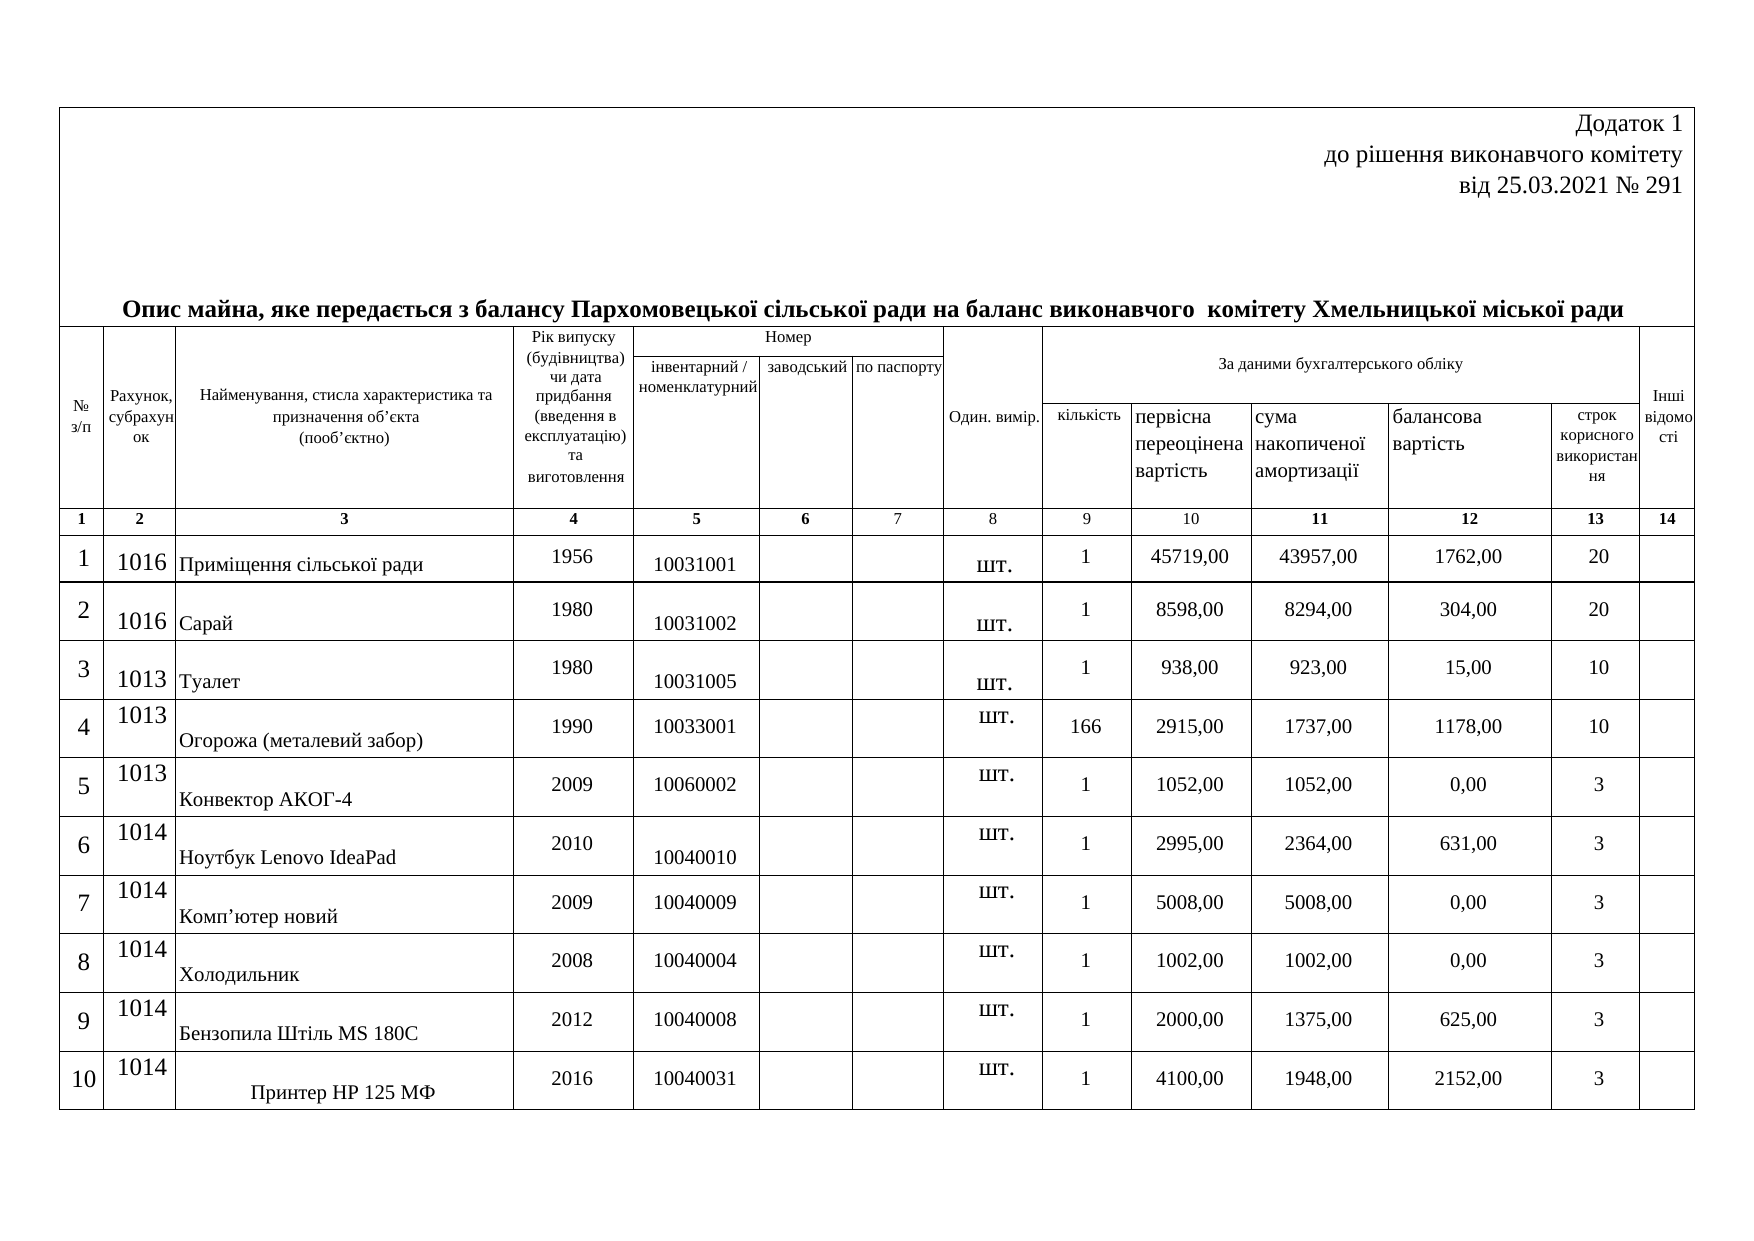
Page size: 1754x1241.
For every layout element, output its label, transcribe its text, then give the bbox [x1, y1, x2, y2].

table_cell [1640, 817, 1694, 874]
table_cell шт. [944, 536, 1042, 581]
table_cell [1640, 583, 1694, 640]
table_cell 5008,00 [1252, 876, 1388, 933]
table_cell 1375,00 [1252, 993, 1388, 1051]
table_cell [760, 876, 852, 933]
table_cell 3 [60, 641, 103, 699]
table_cell 625,00 [1389, 993, 1551, 1051]
table_cell [853, 934, 943, 992]
table_cell № з/п [60, 327, 103, 508]
table_cell 1014 [104, 876, 175, 933]
table_cell 1 [1043, 758, 1131, 816]
table_cell 2010 [514, 817, 633, 874]
table_cell 8294,00 [1252, 583, 1388, 640]
table_cell 1 [1043, 641, 1131, 699]
table_cell 5 [60, 758, 103, 816]
table_cell 1002,00 [1132, 934, 1251, 992]
table_cell Огорожа (металевий забор) [176, 700, 513, 757]
table_cell 631,00 [1389, 817, 1551, 874]
table_cell 1052,00 [1132, 758, 1251, 816]
table_cell шт. [944, 641, 1042, 699]
table_cell 2 [60, 583, 103, 640]
table_cell 2012 [514, 993, 633, 1051]
table_cell 3 [1552, 758, 1639, 816]
table_cell 1014 [104, 817, 175, 874]
table_cell 45719,00 [1132, 536, 1251, 581]
table_cell 3 [1552, 876, 1639, 933]
table_cell 1 [60, 509, 103, 535]
table_cell 1016 [104, 583, 175, 640]
table_cell 10040009 [634, 876, 759, 933]
table_cell 10031001 [634, 536, 759, 581]
table_cell 5 [634, 509, 759, 535]
table_cell 2915,00 [1132, 700, 1251, 757]
table_cell 1737,00 [1252, 700, 1388, 757]
table_cell 2009 [514, 758, 633, 816]
table_cell 1956 [514, 536, 633, 581]
table_cell шт. [944, 583, 1042, 640]
table_cell 1 [1043, 993, 1131, 1051]
table_cell 1016 [104, 536, 175, 581]
table_cell 7 [60, 876, 103, 933]
table_cell 166 [1043, 700, 1131, 757]
table_cell Сарай [176, 583, 513, 640]
table_cell шт. [944, 876, 1042, 933]
table_cell [1640, 876, 1694, 933]
table_cell 10 [1552, 641, 1639, 699]
table_cell За даними бухгалтерського обліку [1043, 327, 1639, 403]
table_cell 3 [1552, 1052, 1639, 1109]
table_cell Один. вимір. [944, 327, 1042, 508]
table_cell [853, 583, 943, 640]
table_cell 2009 [514, 876, 633, 933]
table_cell 10031005 [634, 641, 759, 699]
table_cell [1640, 700, 1694, 757]
table_cell Туалет [176, 641, 513, 699]
table_cell 2152,00 [1389, 1052, 1551, 1109]
table_cell 2364,00 [1252, 817, 1388, 874]
table_cell 1 [1043, 1052, 1131, 1109]
table_cell Рік випуску (будівництва) чи дата придбання (введення в експлуатацію) та виготовлення [514, 327, 633, 508]
table_cell 1 [60, 536, 103, 581]
table_cell Бензопила Штіль МS 180С [176, 993, 513, 1051]
table_cell 1014 [104, 993, 175, 1051]
table_cell 0,00 [1389, 758, 1551, 816]
table_cell балансова вартість [1389, 404, 1551, 508]
table_cell Конвектор АКОГ-4 [176, 758, 513, 816]
table_cell Найменування, стисла характеристика та призначення об’єкта (пооб’єктно) [176, 327, 513, 508]
table_cell 3 [1552, 817, 1639, 874]
table_cell 8 [60, 934, 103, 992]
table_cell 1052,00 [1252, 758, 1388, 816]
table_cell 15,00 [1389, 641, 1551, 699]
table_cell 0,00 [1389, 876, 1551, 933]
table_cell первісна переоцінена вартість [1132, 404, 1251, 508]
table_cell 1 [1043, 876, 1131, 933]
table_cell [1640, 641, 1694, 699]
table_cell 1 [1043, 934, 1131, 992]
table_cell [853, 993, 943, 1051]
table_cell 11 [1252, 509, 1388, 535]
table_cell заводський [760, 357, 852, 508]
table_cell шт. [944, 700, 1042, 757]
table_cell 2008 [514, 934, 633, 992]
table_cell [853, 876, 943, 933]
table_cell [853, 817, 943, 874]
table_cell 304,00 [1389, 583, 1551, 640]
table_cell шт. [944, 1052, 1042, 1109]
table_cell [760, 934, 852, 992]
table_cell строк корисного використання [1552, 404, 1639, 508]
table_cell [853, 758, 943, 816]
table_cell 938,00 [1132, 641, 1251, 699]
table_cell шт. [944, 817, 1042, 874]
table_cell [760, 700, 852, 757]
table_cell [760, 536, 852, 581]
table_cell [760, 641, 852, 699]
table_cell Ноутбук Lenovo IdeaPad [176, 817, 513, 874]
table_cell 10 [60, 1052, 103, 1109]
table_cell [760, 583, 852, 640]
table_cell 1013 [104, 641, 175, 699]
table_cell 1013 [104, 700, 175, 757]
table_cell сума накопиченої амортизації [1252, 404, 1388, 508]
table_cell 4 [60, 700, 103, 757]
table_cell 10040004 [634, 934, 759, 992]
table_cell 9 [1043, 509, 1131, 535]
table_cell [1640, 758, 1694, 816]
table_cell 7 [853, 509, 943, 535]
table_cell 6 [760, 509, 852, 535]
table_cell 20 [1552, 536, 1639, 581]
table_cell 1014 [104, 1052, 175, 1109]
table_cell 2000,00 [1132, 993, 1251, 1051]
table_cell 2995,00 [1132, 817, 1251, 874]
table_cell 5008,00 [1132, 876, 1251, 933]
table_cell 4 [514, 509, 633, 535]
table_cell [853, 536, 943, 581]
table_cell Інші відомості [1640, 327, 1694, 508]
table_cell 14 [1640, 509, 1694, 535]
table_cell 0,00 [1389, 934, 1551, 992]
table_cell 3 [1552, 993, 1639, 1051]
table_cell 10 [1552, 700, 1639, 757]
table_cell 1002,00 [1252, 934, 1388, 992]
table_cell 1013 [104, 758, 175, 816]
table_cell 1 [1043, 583, 1131, 640]
table_cell 923,00 [1252, 641, 1388, 699]
table_cell [853, 700, 943, 757]
table_cell [760, 993, 852, 1051]
table_cell 43957,00 [1252, 536, 1388, 581]
table_cell 6 [60, 817, 103, 874]
table_cell інвентарний / номенклатурний [634, 357, 759, 508]
table_cell Приміщення сільської ради [176, 536, 513, 581]
table_cell 1762,00 [1389, 536, 1551, 581]
table_cell 10 [1132, 509, 1251, 535]
table_cell Принтер НР 125 МФ [176, 1052, 513, 1109]
table_cell 2016 [514, 1052, 633, 1109]
table_cell 1980 [514, 641, 633, 699]
table_cell 1014 [104, 934, 175, 992]
table_cell 10040008 [634, 993, 759, 1051]
table_cell по паспорту [853, 357, 943, 508]
table_cell Номер [634, 327, 943, 356]
table_cell 1980 [514, 583, 633, 640]
table_cell 10060002 [634, 758, 759, 816]
table_cell 8598,00 [1132, 583, 1251, 640]
table_cell шт. [944, 934, 1042, 992]
table_header Додаток 1 до рішення виконавчого комітету від 25.03.2021 № 291 Опис майна, яке передається з балансу Пархомовецької сільської ради на баланс виконавчого комітету Хмельницької міської ради [60, 108, 1694, 326]
table_cell [1640, 934, 1694, 992]
table_cell кількість [1043, 404, 1131, 508]
table_cell 1178,00 [1389, 700, 1551, 757]
table_cell 12 [1389, 509, 1551, 535]
table_cell 3 [1552, 934, 1639, 992]
table_cell шт. [944, 993, 1042, 1051]
table_cell [1640, 536, 1694, 581]
table_cell 1 [1043, 536, 1131, 581]
table_cell 10040010 [634, 817, 759, 874]
table_cell 20 [1552, 583, 1639, 640]
table_cell [853, 1052, 943, 1109]
table_cell 9 [60, 993, 103, 1051]
table_cell 10031002 [634, 583, 759, 640]
table_cell Комп’ютер новий [176, 876, 513, 933]
table_cell [853, 641, 943, 699]
table_cell [1640, 1052, 1694, 1109]
table_cell Рахунок, субрахунок [104, 327, 175, 508]
table_cell 10033001 [634, 700, 759, 757]
table_cell 10040031 [634, 1052, 759, 1109]
table_cell 1 [1043, 817, 1131, 874]
table_cell 3 [176, 509, 513, 535]
table_cell [760, 1052, 852, 1109]
table_cell 1948,00 [1252, 1052, 1388, 1109]
table_cell [760, 817, 852, 874]
table_cell 8 [944, 509, 1042, 535]
table_cell 1990 [514, 700, 633, 757]
table_cell [760, 758, 852, 816]
table_cell [1640, 993, 1694, 1051]
table_cell 13 [1552, 509, 1639, 535]
table_cell шт. [944, 758, 1042, 816]
table_cell 2 [104, 509, 175, 535]
table_cell 4100,00 [1132, 1052, 1251, 1109]
table_cell Холодильник [176, 934, 513, 992]
